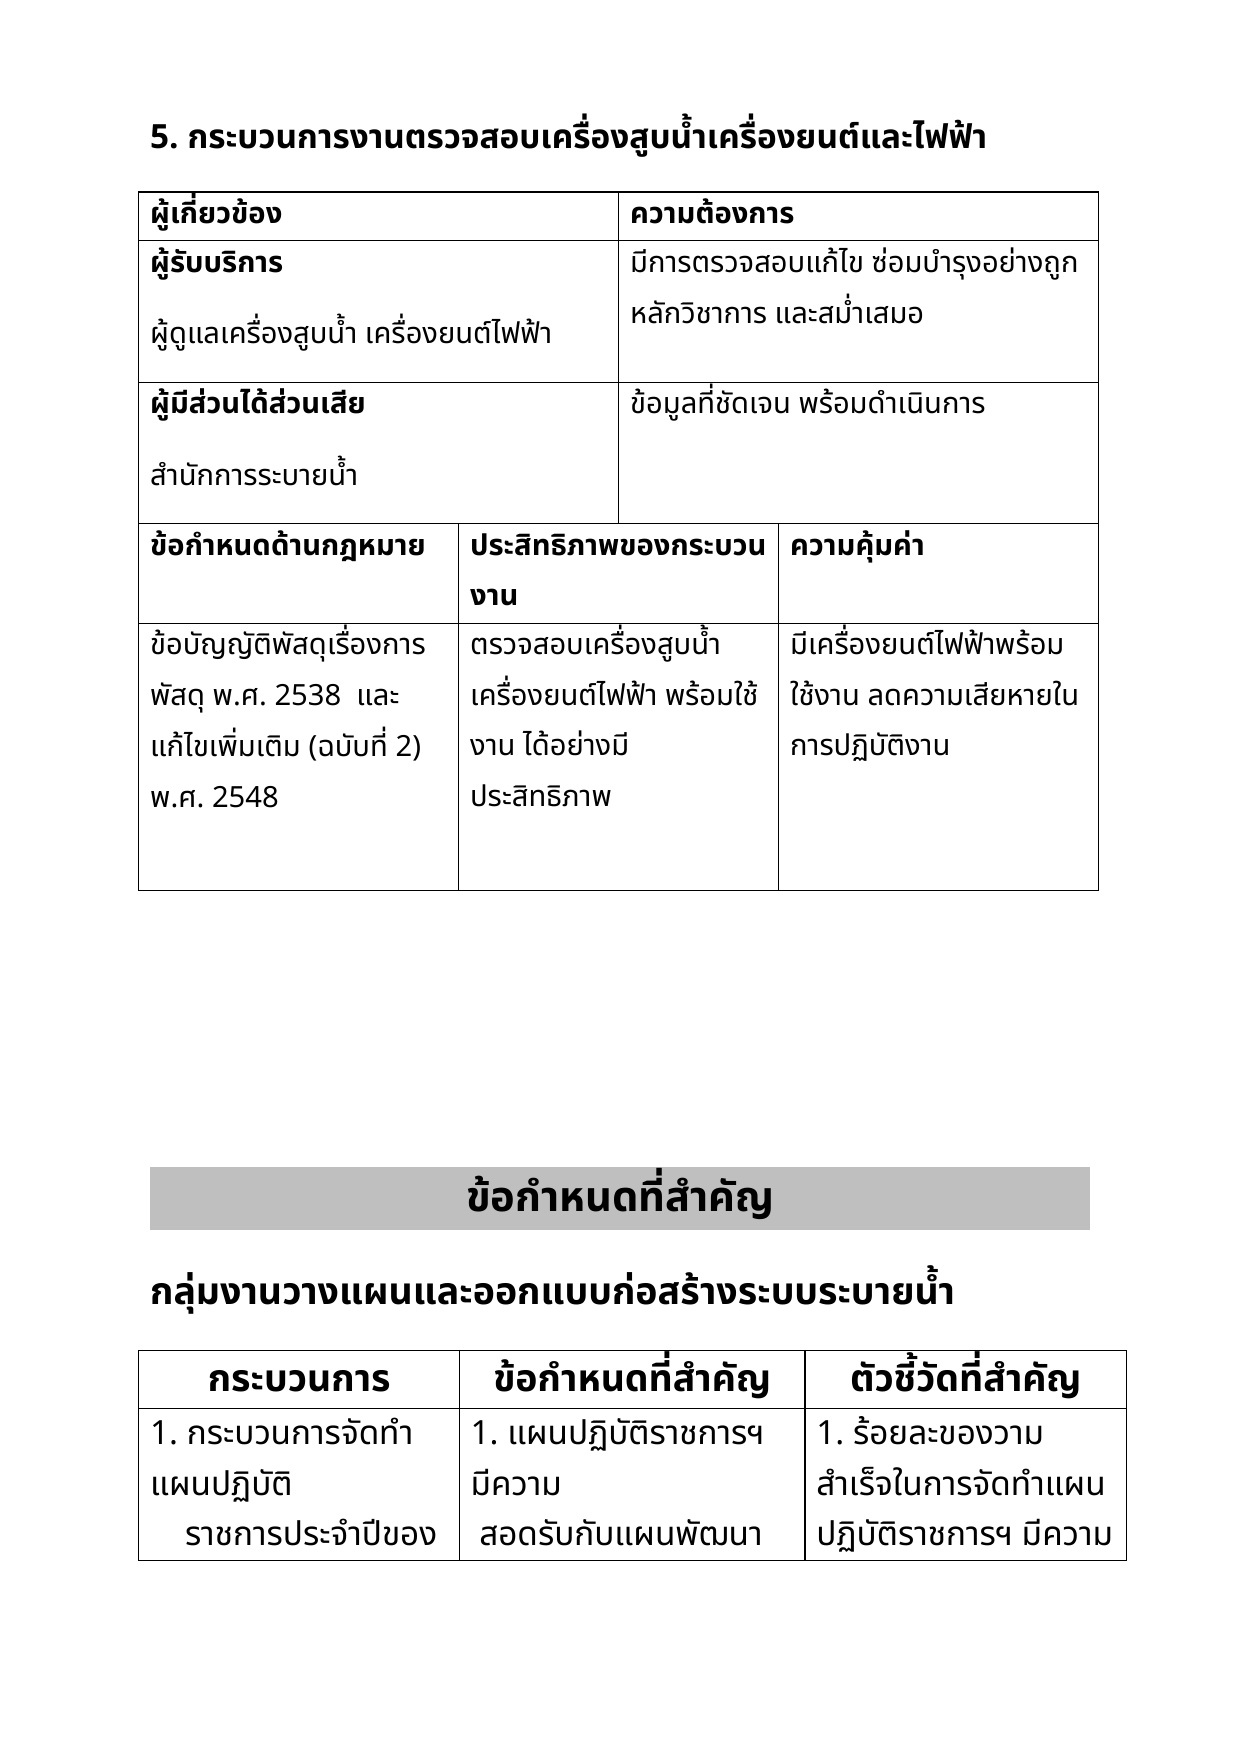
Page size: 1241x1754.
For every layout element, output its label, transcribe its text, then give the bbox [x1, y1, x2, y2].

table_header ข้อกำหนดที่สำคัญ [460, 1351, 804, 1408]
table_cell ความคุ้มค่า [779, 524, 1098, 622]
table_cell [806, 1409, 1126, 1560]
table_cell ผู้รับบริการ ผู้ดูแลเครื่องสูบน้ำ เครื่องยนต์ไฟฟ้า [139, 241, 618, 382]
table_cell ตรวจสอบเครื่องสูบน้ำ เครื่องยนต์ไฟฟ้า พร้อมใช้งาน ได้อย่างมีประสิทธิภาพ [459, 624, 778, 890]
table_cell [139, 1409, 459, 1560]
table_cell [460, 1409, 804, 1560]
table_cell ข้อมูลที่ชัดเจน พร้อมดำเนินการ [619, 383, 1098, 523]
text กลุ่มงานวางแผนและออกแบบก่อสร้างระบบระบายน้ำ [150, 1264, 1090, 1321]
table_cell ประสิทธิภาพของกระบวนงาน [459, 524, 778, 622]
table_cell มีการตรวจสอบแก้ไข ซ่อมบำรุงอย่างถูกหลักวิชาการ และสม่ำเสมอ [619, 241, 1098, 382]
table_header กระบวนการ [139, 1351, 459, 1408]
text 5. กระบวนการงานตรวจสอบเครื่องสูบน้ำเครื่องยนต์และไฟฟ้า [150, 112, 1090, 163]
text ข้อกำหนดที่สำคัญ [150, 1167, 1090, 1230]
table_cell ผู้มีส่วนได้ส่วนเสีย สำนักการระบายน้ำ [139, 383, 618, 523]
table_header ผู้เกี่ยวข้อง [139, 193, 618, 240]
table_cell มีเครื่องยนต์ไฟฟ้าพร้อมใช้งาน ลดความเสียหายในการปฏิบัติงาน [779, 624, 1098, 890]
table_cell ข้อบัญญัติพัสดุเรื่องการพัสดุ พ.ศ. 2538 และแก้ไขเพิ่มเติม (ฉบับที่ 2) พ.ศ. 2548 [139, 624, 458, 890]
table_header ตัวชี้วัดที่สำคัญ [806, 1351, 1126, 1408]
table_cell ข้อกำหนดด้านกฎหมาย [139, 524, 458, 622]
table_header ความต้องการ [619, 193, 1098, 240]
